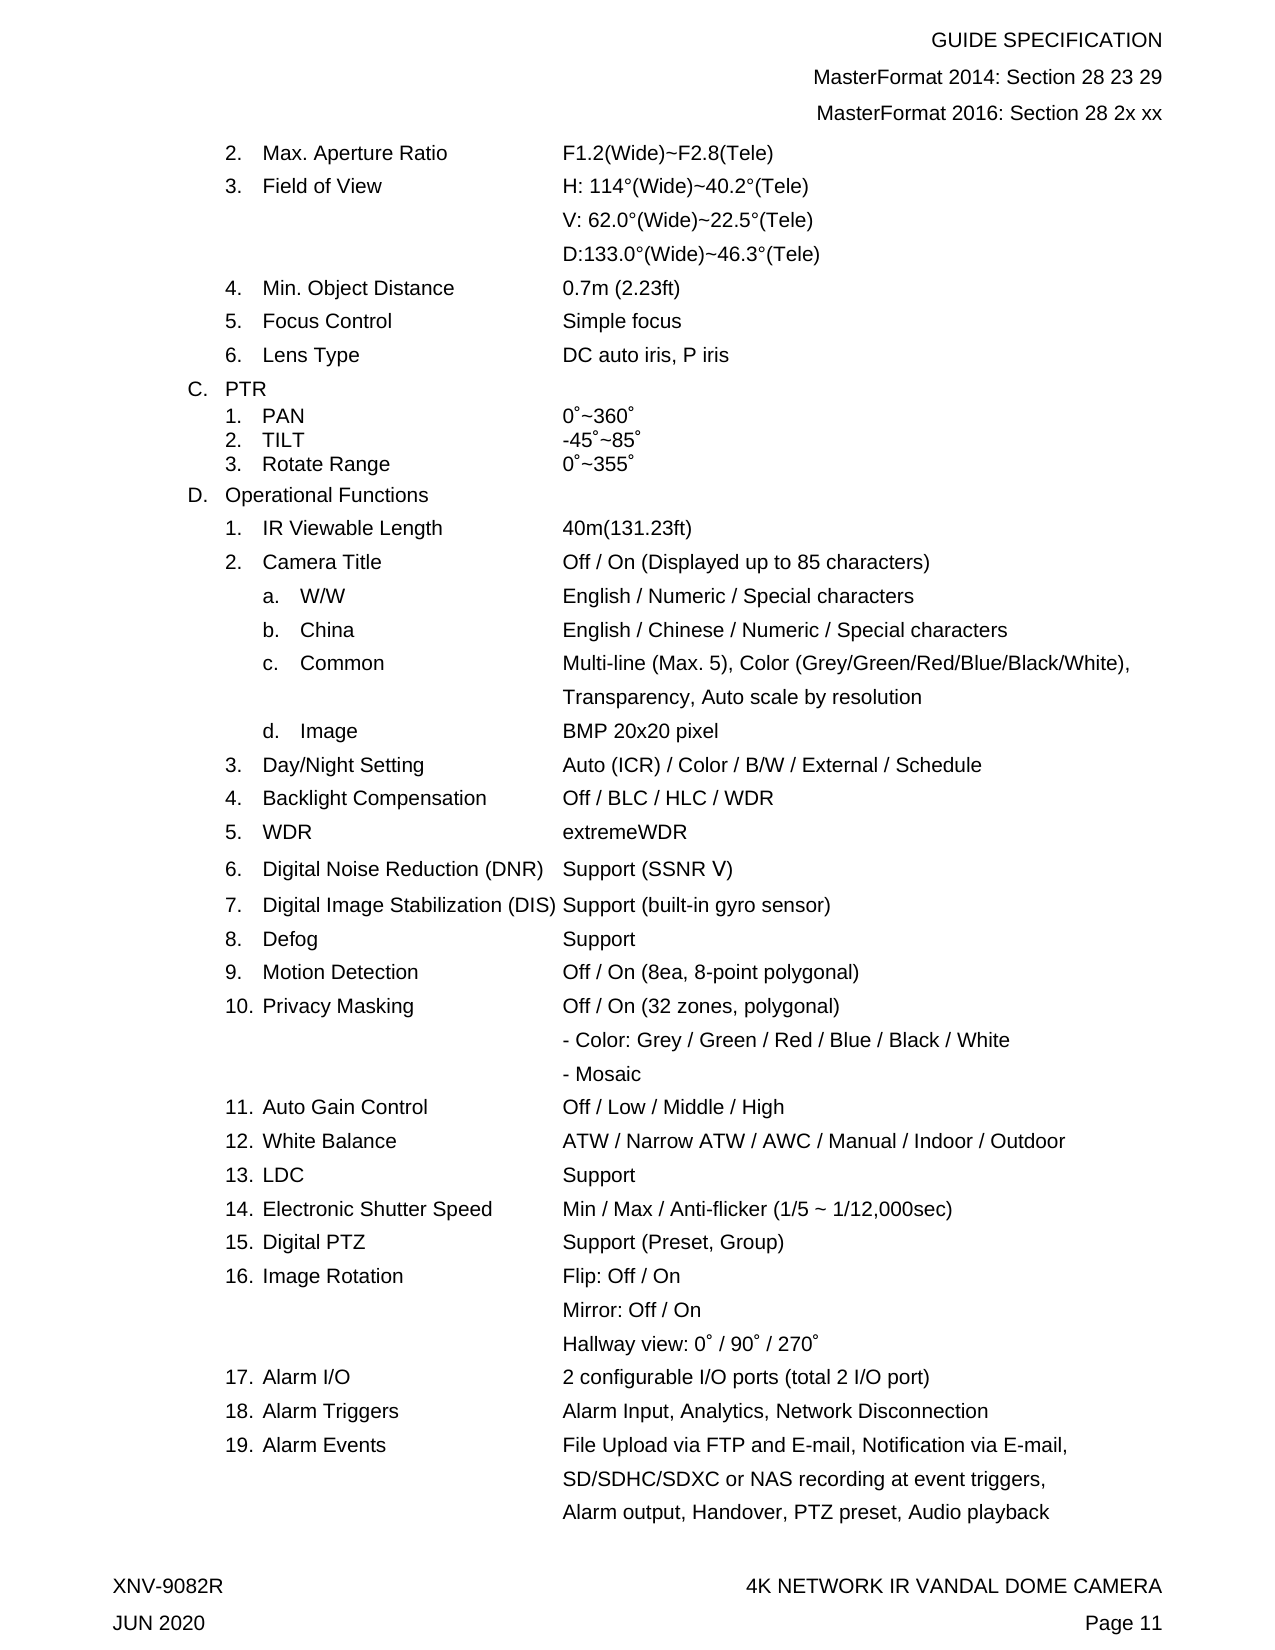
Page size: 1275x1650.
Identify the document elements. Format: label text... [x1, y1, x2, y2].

list Defog Support [225, 926, 1162, 950]
list Electronic Shutter Speed Min / Max / Anti-flicker (1/5 ~ 1/12,000sec) [225, 1196, 1162, 1220]
list Image Rotation Flip: Off / On [225, 1264, 1162, 1288]
list PTR [187, 377, 1162, 401]
list Field of View H: 114°(Wide)~40.2°(Tele) [225, 174, 1162, 198]
text - Mosaic [525, 1061, 1162, 1085]
list WDR extremeWDR [225, 820, 1162, 844]
list IR Viewable Length 40m(131.23ft) [225, 516, 1162, 540]
list Min. Object Distance 0.7m (2.23ft) [225, 276, 1162, 299]
list Digital Image Stabilization (DIS) Support (built-in gyro sensor) [225, 893, 1162, 917]
list Backlight Compensation Off / BLC / HLC / WDR [225, 786, 1162, 810]
list Alarm Events File Upload via FTP and E-mail, Notification via E-mail, [225, 1433, 1162, 1457]
list Max. Aperture Ratio F1.2(Wide)~F2.8(Tele) [225, 141, 1162, 164]
text SD/SDHC/SDXC or NAS recording at event triggers, [487, 1466, 1162, 1490]
list Common Multi-line (Max. 5), Color (Grey/Green/Red/Blue/Black/White), [262, 651, 1220, 675]
text Transparency, Auto scale by resolution [487, 685, 1220, 709]
list China English / Chinese / Numeric / Special characters [262, 617, 1162, 641]
text Alarm output, Handover, PTZ preset, Audio playback [487, 1500, 1162, 1524]
list Motion Detection Off / On (8ea, 8-point polygonal) [225, 960, 1162, 984]
list Lens Type DC auto iris, P iris [225, 343, 1162, 367]
list Alarm I/O 2 configurable I/O ports (total 2 I/O port) [225, 1365, 1162, 1389]
text Mirror: Off / On [525, 1298, 1162, 1322]
list Operational Functions [187, 482, 1162, 506]
list Focus Control Simple focus [225, 309, 1162, 333]
list PAN 0˚~360˚ [225, 404, 1162, 428]
list Privacy Masking Off / On (32 zones, polygonal) [225, 994, 1162, 1018]
list White Balance ATW / Narrow ATW / AWC / Manual / Indoor / Outdoor [225, 1129, 1162, 1153]
list Camera Title Off / On (Displayed up to 85 characters) [225, 550, 1162, 574]
list Rotate Range 0˚~355˚ [225, 452, 1162, 476]
list Digital Noise Reduction (DNR) Support (SSNR Ⅴ) [225, 854, 1162, 882]
text - Color: Grey / Green / Red / Blue / Black / White [525, 1028, 1162, 1052]
text V: 62.0°(Wide)~22.5°(Tele) [487, 208, 1162, 232]
list Image BMP 20x20 pixel [262, 719, 1220, 743]
list Auto Gain Control Off / Low / Middle / High [225, 1095, 1162, 1119]
list TILT -45˚~85˚ [225, 428, 1162, 452]
list LDC Support [225, 1163, 1162, 1187]
list W/W English / Numeric / Special characters [262, 584, 1162, 608]
list Alarm Triggers Alarm Input, Analytics, Network Disconnection [225, 1399, 1162, 1423]
list Digital PTZ Support (Preset, Group) [225, 1230, 1162, 1254]
list Day/Night Setting Auto (ICR) / Color / B/W / External / Schedule [225, 752, 1162, 776]
text D:133.0°(Wide)~46.3°(Tele) [487, 242, 1162, 266]
text Hallway view: 0˚ / 90˚ / 270˚ [562, 1331, 1162, 1355]
